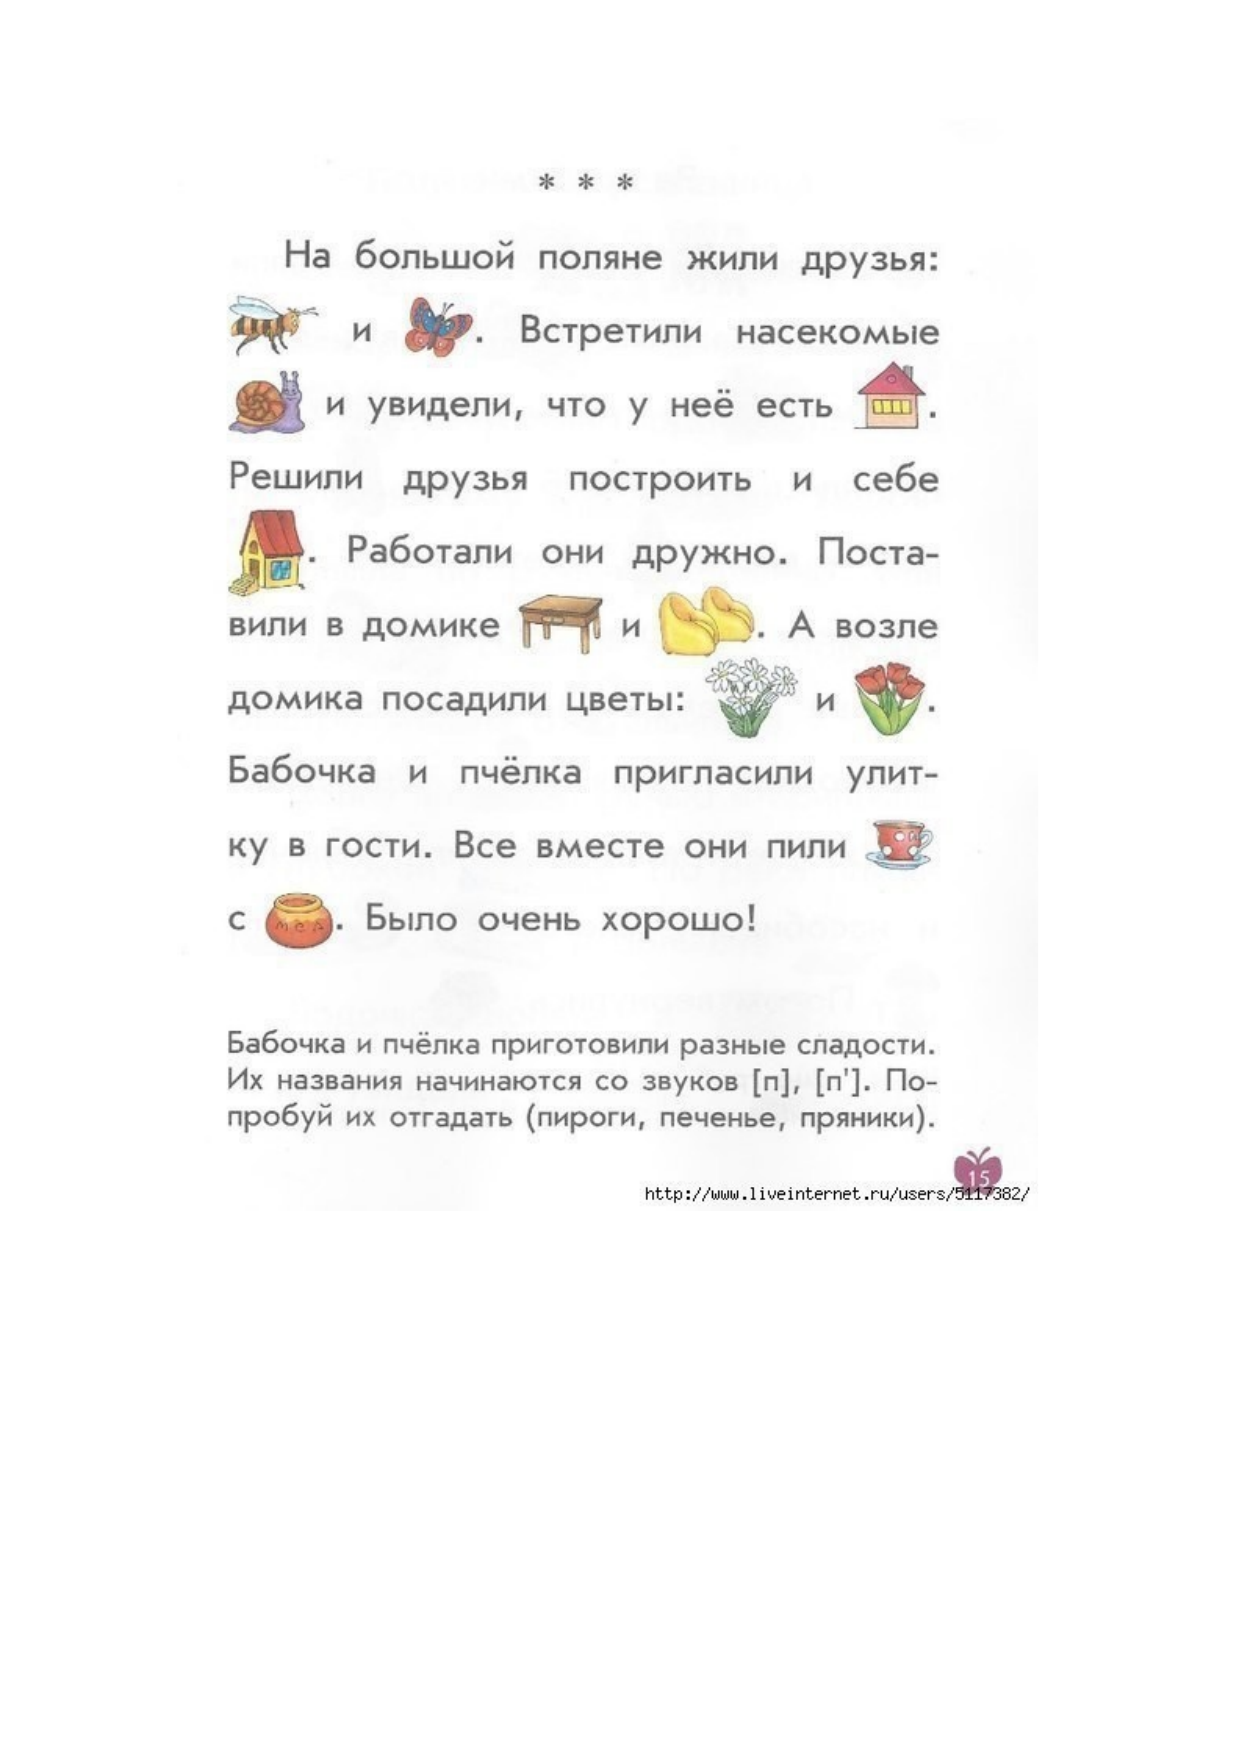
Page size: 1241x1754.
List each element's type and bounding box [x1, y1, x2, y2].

picture [177, 118, 1039, 1211]
